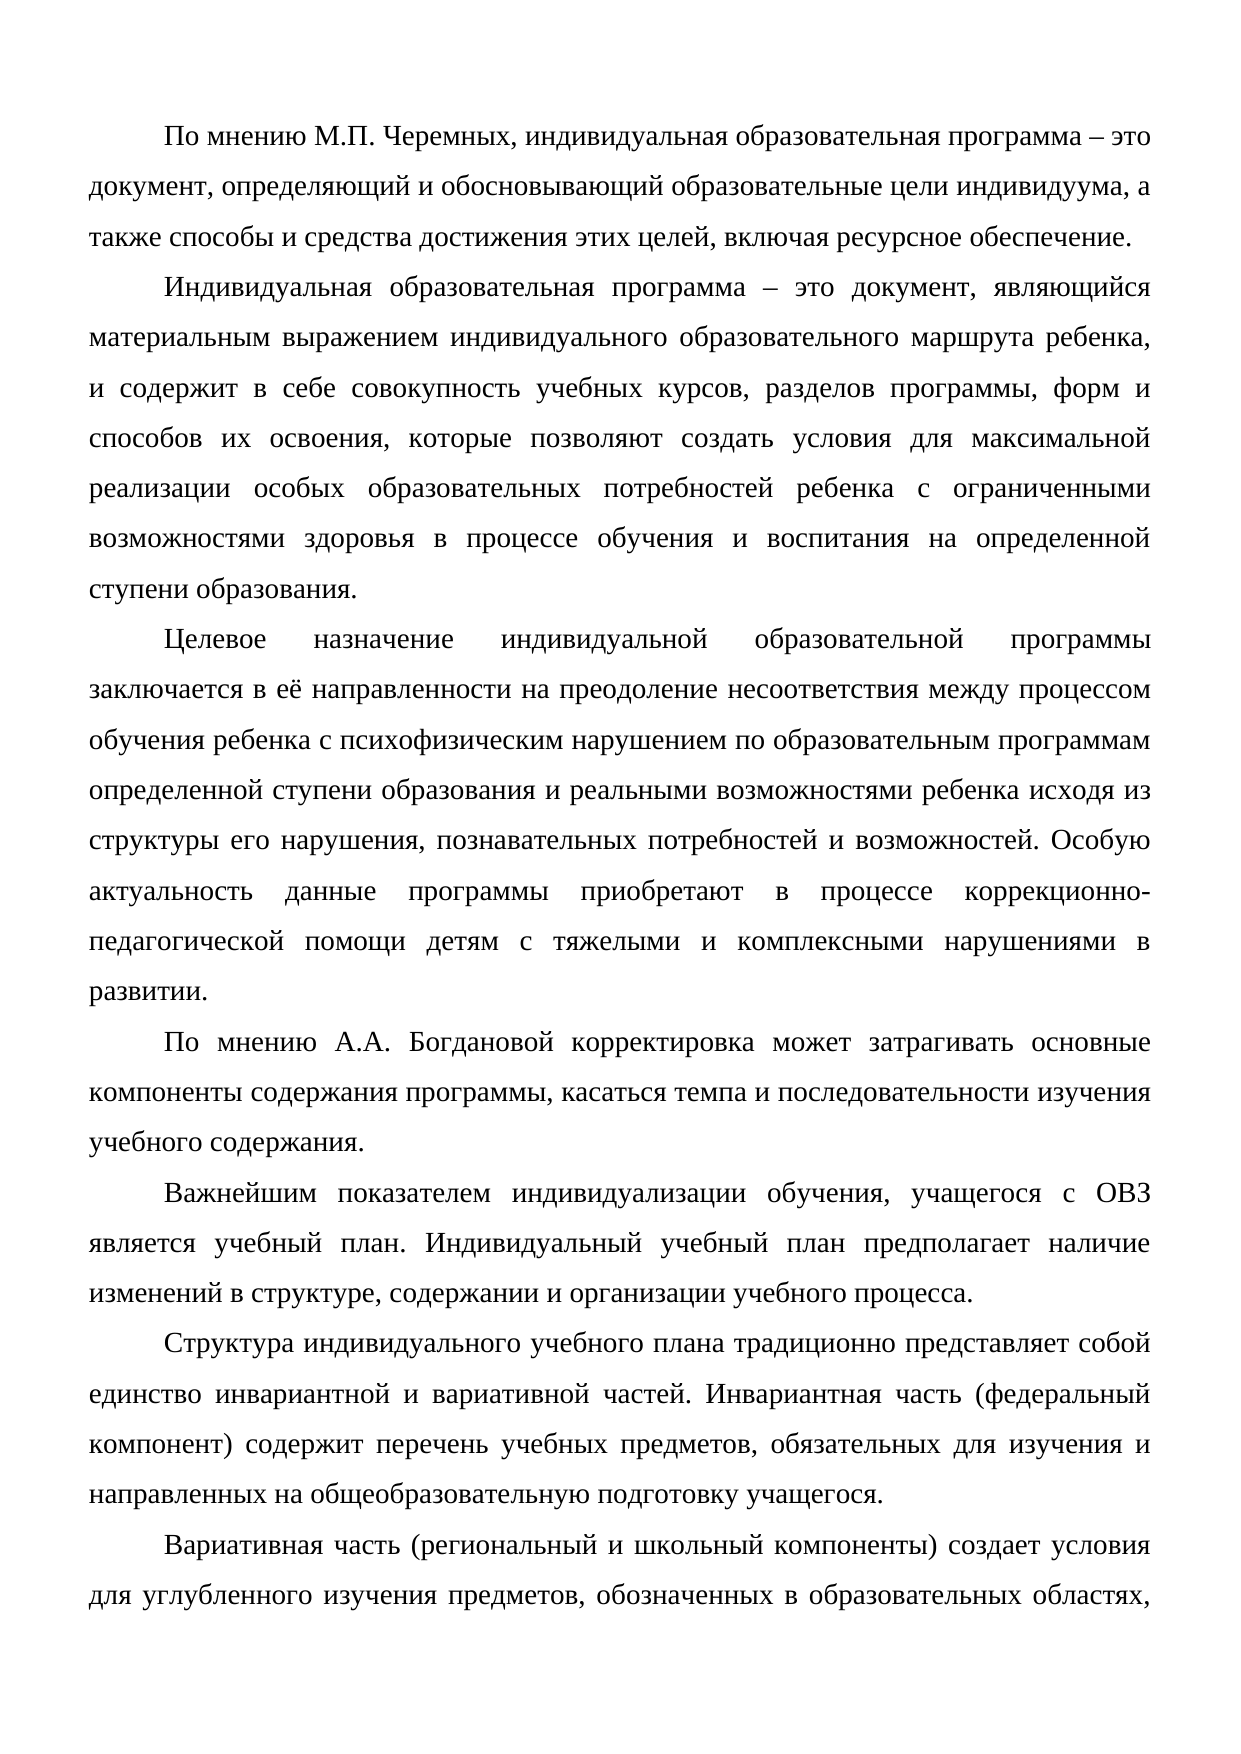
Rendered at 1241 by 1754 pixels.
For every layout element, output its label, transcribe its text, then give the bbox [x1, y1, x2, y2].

text По мнению А.А. Богдановой корректировка может затрагивать основные компоненты содержания программы, касаться темпа и последовательности изучения учебного содержания. [89, 1024, 1152, 1158]
text Индивидуальная образовательная программа – это документ, являющийся материальным выражением индивидуального образовательного маршрута ребенка, и содержит в себе совокупность учебных курсов, разделов программы, форм и способов их освоения, которые позволяют создать условия для максимальной реализации особых образовательных потребностей ребенка с ограниченными возможностями здоровья в процессе обучения и воспитания на определенной ступени образования. [89, 269, 1152, 604]
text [89, 1527, 1152, 1611]
text Важнейшим показателем индивидуализации обучения, учащегося с ОВЗ является учебный план. Индивидуальный учебный план предполагает наличие изменений в структуре, содержании и организации учебного процесса. [89, 1175, 1152, 1309]
text По мнению М.П. Черемных, индивидуальная образовательная программа – это документ, определяющий и обосновывающий образовательные цели индивидуума, а также способы и средства достижения этих целей, включая ресурсное обеспечение. [89, 118, 1152, 252]
text Структура индивидуального учебного плана традиционно представляет собой единство инвариантной и вариативной частей. Инвариантная часть (федеральный компонент) содержит перечень учебных предметов, обязательных для изучения и направленных на общеобразовательную подготовку учащегося. [89, 1326, 1152, 1510]
text Целевое назначение индивидуальной образовательной программы заключается в её направленности на преодоление несоответствия между процессом обучения ребенка с психофизическим нарушением по образовательным программам определенной ступени образования и реальными возможностями ребенка исходя из структуры его нарушения, познавательных потребностей и возможностей. Особую актуальность данные программы приобретают в процессе коррекционно-педагогической помощи детям с тяжелыми и комплексными нарушениями в развитии. [89, 621, 1152, 1007]
